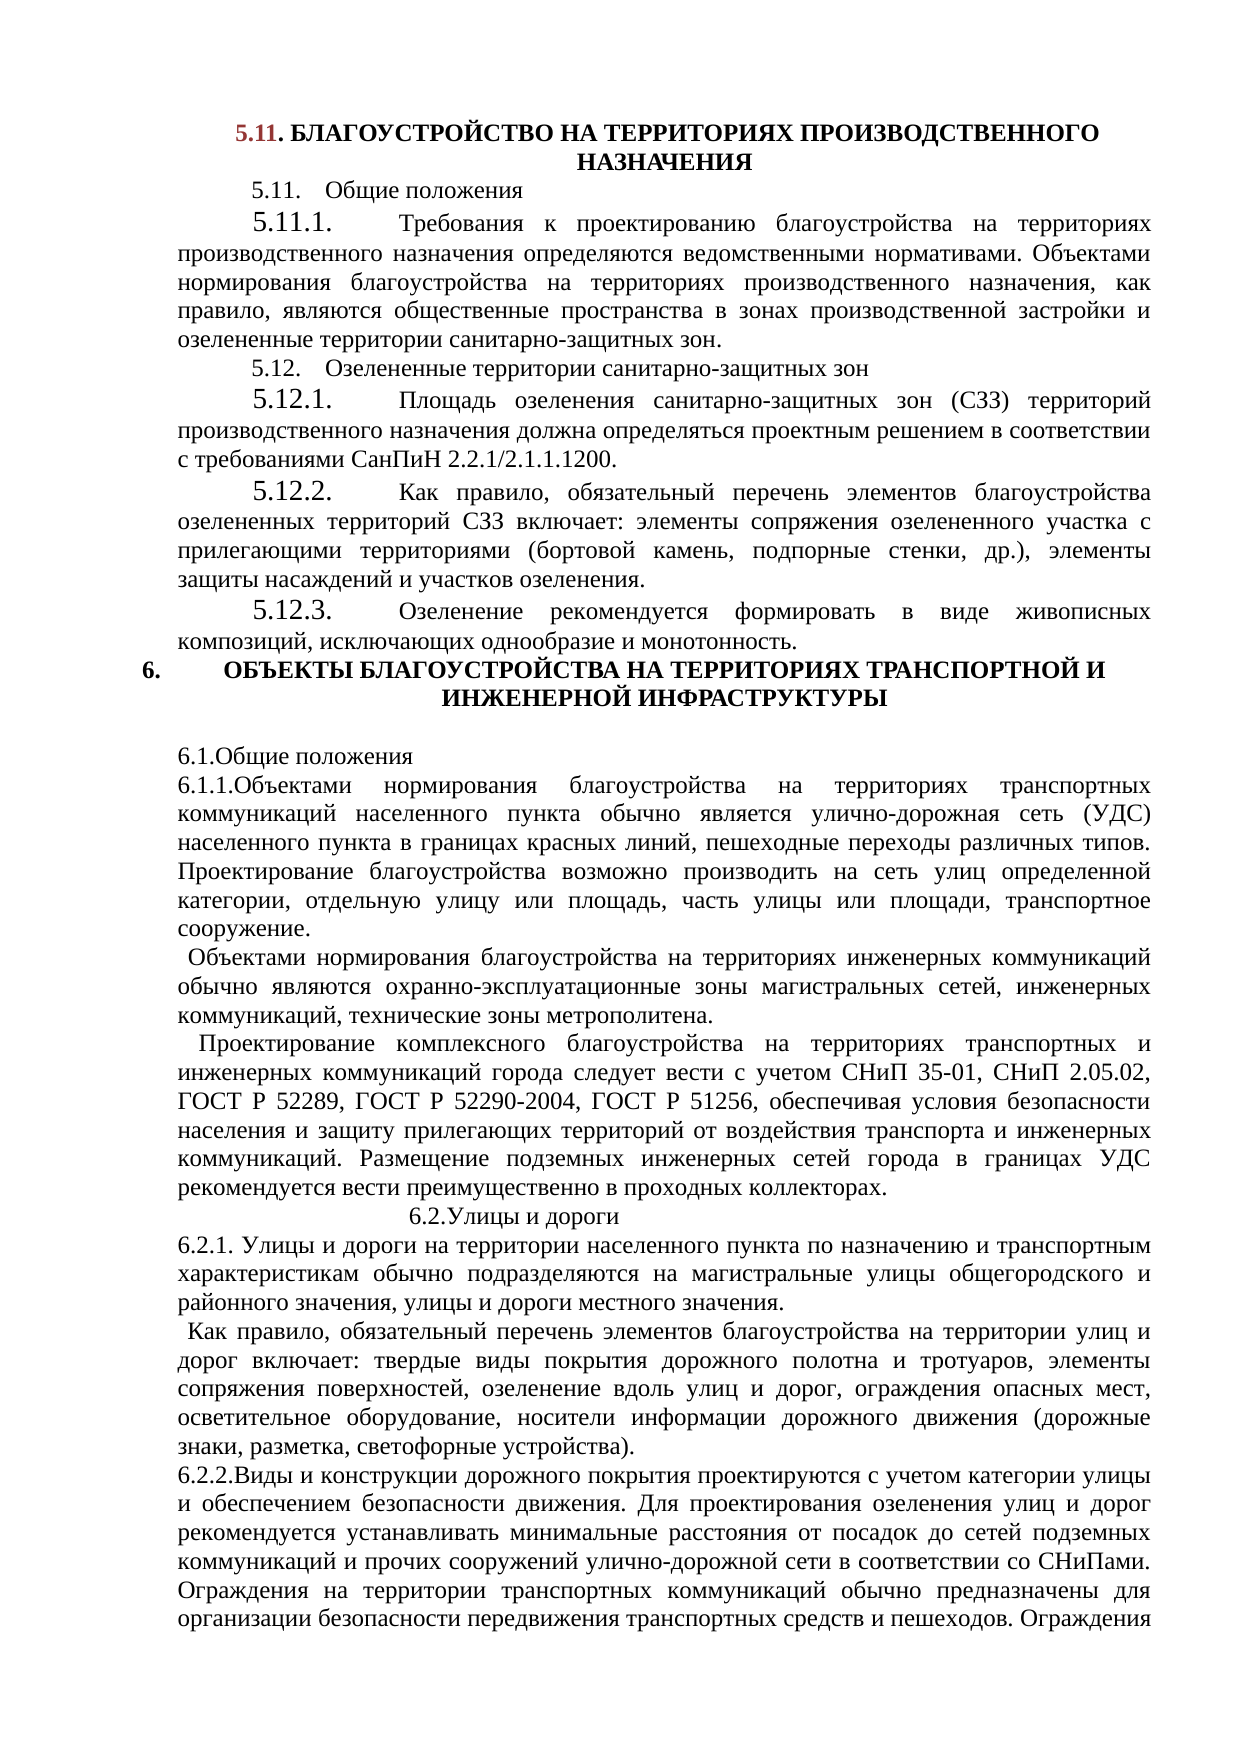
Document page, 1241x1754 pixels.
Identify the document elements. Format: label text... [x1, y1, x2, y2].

subtitle 5.11. БЛАГОУСТРОЙСТВО НА ТЕРРИТОРИЯХ ПРОИЗВОДСТВЕННОГО НАЗНАЧЕНИЯ [177, 118, 1152, 176]
list Озеленение рекомендуется формировать в виде живописных композиций, исключающих однообразие и монотонность. [177, 592, 1152, 655]
list Площадь озеленения санитарно-защитных зон (СЗЗ) территорий производственного назначения должна определяться проектным решением в соответствии с требованиями СанПиН 2.2.1/2.1.1.1200. [177, 382, 1152, 473]
text 6.1.1.Объектами нормирования благоустройства на территориях транспортных коммуникаций населенного пункта обычно является улично-дорожная сеть (УДС) населенного пункта в границах красных линий, пешеходные переходы различных типов. Проектирование благоустройства возможно производить на сеть улиц определенной категории, отдельную улицу или площадь, часть улицы или площади, транспортное сооружение. [177, 770, 1152, 942]
subtitle ОБЪЕКТЫ БЛАГОУСТРОЙСТВА НА ТЕРРИТОРИЯХ ТРАНСПОРТНОЙ И ИНЖЕНЕРНОЙ ИНФРАСТРУКТУРЫ [96, 655, 1152, 712]
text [177, 1460, 1152, 1632]
list Требования к проектированию благоустройства на территориях производственного назначения определяются ведомственными нормативами. Объектами нормирования благоустройства на территориях производственного назначения, как правило, являются общественные пространства в зонах производственной застройки и озелененные территории санитарно-защитных зон. [177, 204, 1152, 353]
text Проектирование комплексного благоустройства на территориях транспортных и инженерных коммуникаций города следует вести с учетом СНиП 35-01, СНиП 2.05.02, ГОСТ Р 52289, ГОСТ Р 52290-2004, ГОСТ Р 51256, обеспечивая условия безопасности населения и защиту прилегающих территорий от воздействия транспорта и инженерных коммуникаций. Размещение подземных инженерных сетей города в границах УДС рекомендуется вести преимущественно в проходных коллекторах. [177, 1028, 1152, 1201]
text 6.2.Улицы и дороги [177, 1201, 1152, 1230]
text 6.2.1. Улицы и дороги на территории населенного пункта по назначению и транспортным характеристикам обычно подразделяются на магистральные улицы общегородского и районного значения, улицы и дороги местного значения. [177, 1230, 1152, 1316]
text Как правило, обязательный перечень элементов благоустройства на территории улиц и дорог включает: твердые виды покрытия дорожного полотна и тротуаров, элементы сопряжения поверхностей, озеленение вдоль улиц и дорог, ограждения опасных мест, осветительное оборудование, носители информации дорожного движения (дорожные знаки, разметка, светофорные устройства). [177, 1316, 1152, 1460]
list Озелененные территории санитарно-защитных зон [177, 353, 1152, 382]
text 6.1.Общие положения [177, 741, 1152, 770]
list Общие положения [177, 176, 1152, 204]
text Объектами нормирования благоустройства на территориях инженерных коммуникаций обычно являются охранно-эксплуатационные зоны магистральных сетей, инженерных коммуникаций, технические зоны метрополитена. [177, 942, 1152, 1028]
list Как правило, обязательный перечень элементов благоустройства озелененных территорий СЗЗ включает: элементы сопряжения озелененного участка с прилегающими территориями (бортовой камень, подпорные стенки, др.), элементы защиты насаждений и участков озеленения. [177, 473, 1152, 592]
